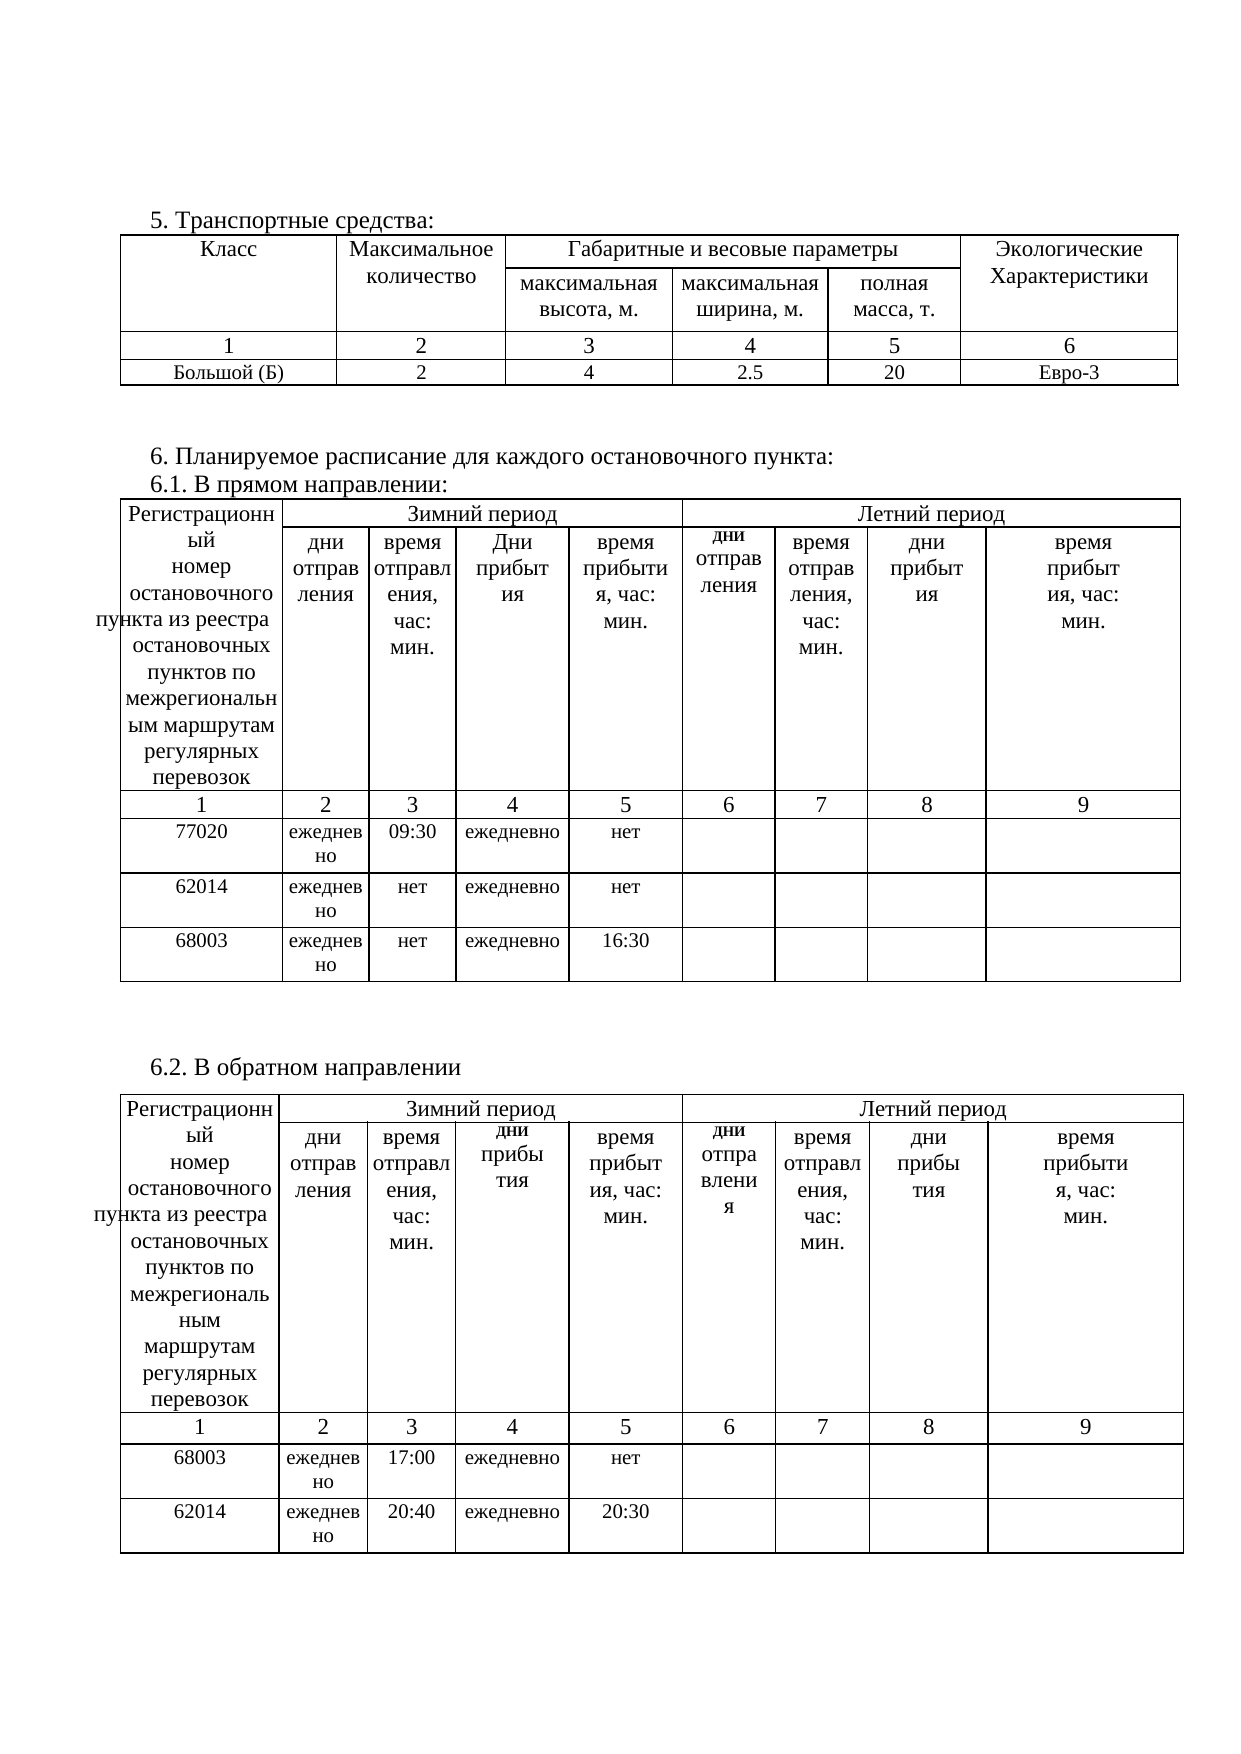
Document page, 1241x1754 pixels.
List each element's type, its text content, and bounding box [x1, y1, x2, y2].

table_header Габаритные и весовые параметры [506, 236, 960, 267]
table_cell [870, 1445, 987, 1498]
table_cell ежедневно [280, 1499, 367, 1552]
table_cell полная масса, т. [829, 269, 960, 331]
table_cell время прибыт ия, час: мин. [570, 1123, 682, 1411]
table_cell 1 [121, 791, 282, 818]
table_cell [683, 928, 774, 981]
table_cell ДНИ отпра влени я [683, 1123, 775, 1411]
table_cell 9 [989, 1413, 1183, 1443]
table_cell [776, 874, 867, 926]
table_cell 68003 [121, 1445, 278, 1498]
table_cell [776, 1445, 869, 1498]
table_header Летний период [683, 1095, 1183, 1121]
table_cell ежедневно [457, 928, 568, 981]
table_cell [776, 819, 867, 872]
table_cell 62014 [121, 1499, 278, 1552]
table_cell ежедневно [457, 874, 568, 926]
table_cell ежедневно [457, 819, 568, 872]
table_cell время отправл ения, час: мин. [776, 1123, 869, 1411]
table_cell 4 [673, 332, 827, 358]
table_cell время отправл ения, час: мин. [370, 528, 455, 790]
table_cell ДНИ прибы тия [456, 1123, 568, 1411]
table_cell 2 [337, 360, 505, 384]
table_cell 16:30 [570, 928, 682, 981]
table_cell 6 [961, 332, 1177, 358]
table_cell [870, 1499, 987, 1552]
table_cell нет [370, 874, 455, 926]
table_cell 9 [987, 791, 1180, 818]
table_cell [683, 874, 774, 926]
table_header Максимальное количество [337, 236, 505, 331]
table_cell 3 [370, 791, 455, 818]
table_cell 7 [776, 791, 867, 818]
table_cell ежедневно [283, 874, 368, 926]
table_cell 6 [683, 1413, 775, 1443]
table_cell время отправ ления, час: мин. [776, 528, 867, 790]
table_cell 09:30 [370, 819, 455, 872]
table_header Регистрационный номер остановочного пункта из реестра остановочных пунктов по межрегиональным маршрутам регулярных перевозок [121, 500, 282, 790]
text 6.2. В обратном направлении [150, 1052, 1090, 1081]
table_cell 8 [868, 791, 985, 818]
table_cell 2 [283, 791, 368, 818]
table_cell 20:40 [368, 1499, 455, 1552]
table_cell 3 [368, 1413, 455, 1443]
table_cell [683, 1445, 775, 1498]
text 6.1. В прямом направлении: [150, 469, 1090, 498]
table_cell время прибыт ия, час: мин. [987, 528, 1180, 790]
table_cell 1 [121, 1413, 278, 1443]
table_cell дни прибы тия [870, 1123, 987, 1411]
table_cell ежедневно [283, 928, 368, 981]
table_cell 62014 [121, 874, 282, 926]
table_cell 3 [506, 332, 672, 358]
table_cell время прибыти я, час: мин. [989, 1123, 1183, 1411]
table_cell 5 [570, 1413, 682, 1443]
table_cell 4 [506, 360, 672, 384]
text 6. Планируемое расписание для каждого остановочного пункта: [150, 441, 1090, 469]
table_cell 77020 [121, 819, 282, 872]
table_cell нет [570, 819, 682, 872]
table_cell ежедневно [456, 1499, 568, 1552]
table_cell дни отправ ления [283, 528, 368, 790]
text 5. Транспортные средства: [150, 205, 1090, 234]
table_cell максимальная высота, м. [506, 269, 672, 331]
table_cell [776, 1499, 869, 1552]
table_cell 5 [570, 791, 682, 818]
table_cell Дни прибыт ия [457, 528, 568, 790]
table_cell 20 [829, 360, 960, 384]
table_cell [989, 1445, 1183, 1498]
table_cell 7 [776, 1413, 869, 1443]
table_cell 2.5 [673, 360, 827, 384]
table_cell дни отправ ления [280, 1123, 367, 1411]
table_header Зимний период [283, 500, 682, 526]
table_cell 8 [870, 1413, 987, 1443]
table_cell время прибыти я, час: мин. [570, 528, 682, 790]
table_cell 2 [280, 1413, 367, 1443]
table_cell [987, 874, 1180, 926]
table_cell [868, 819, 985, 872]
table_cell 20:30 [570, 1499, 682, 1552]
table_cell 17:00 [368, 1445, 455, 1498]
table_cell [868, 928, 985, 981]
table_cell [989, 1499, 1183, 1552]
table_cell нет [570, 874, 682, 926]
table_cell 1 [121, 332, 336, 358]
table_header Экологические Характеристики [961, 236, 1177, 331]
table_cell [868, 874, 985, 926]
table_cell 4 [456, 1413, 568, 1443]
table_cell ежедневно [283, 819, 368, 872]
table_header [121, 1095, 278, 1411]
table_cell ежедневно [456, 1445, 568, 1498]
table_cell 6 [683, 791, 774, 818]
table_cell 2 [337, 332, 505, 358]
table_cell 4 [457, 791, 568, 818]
table_cell 5 [829, 332, 960, 358]
table_header Класс [121, 236, 336, 331]
table_cell нет [370, 928, 455, 981]
table_cell [987, 819, 1180, 872]
table_cell дни прибыт ия [868, 528, 985, 790]
table_cell 68003 [121, 928, 282, 981]
table_header Летний период [683, 500, 1180, 526]
table_header Зимний период [280, 1095, 682, 1121]
table_cell [987, 928, 1180, 981]
table_cell ДНИ отправ ления [683, 528, 774, 790]
table_cell [683, 819, 774, 872]
table_cell время отправл ения, час: мин. [368, 1123, 455, 1411]
table_cell ежедневно [280, 1445, 367, 1498]
table_cell максимальная ширина, м. [673, 269, 827, 331]
table_cell [683, 1499, 775, 1552]
table_cell Евро-3 [961, 360, 1177, 384]
table_cell нет [570, 1445, 682, 1498]
table_cell Большой (Б) [121, 360, 336, 384]
table_cell [776, 928, 867, 981]
